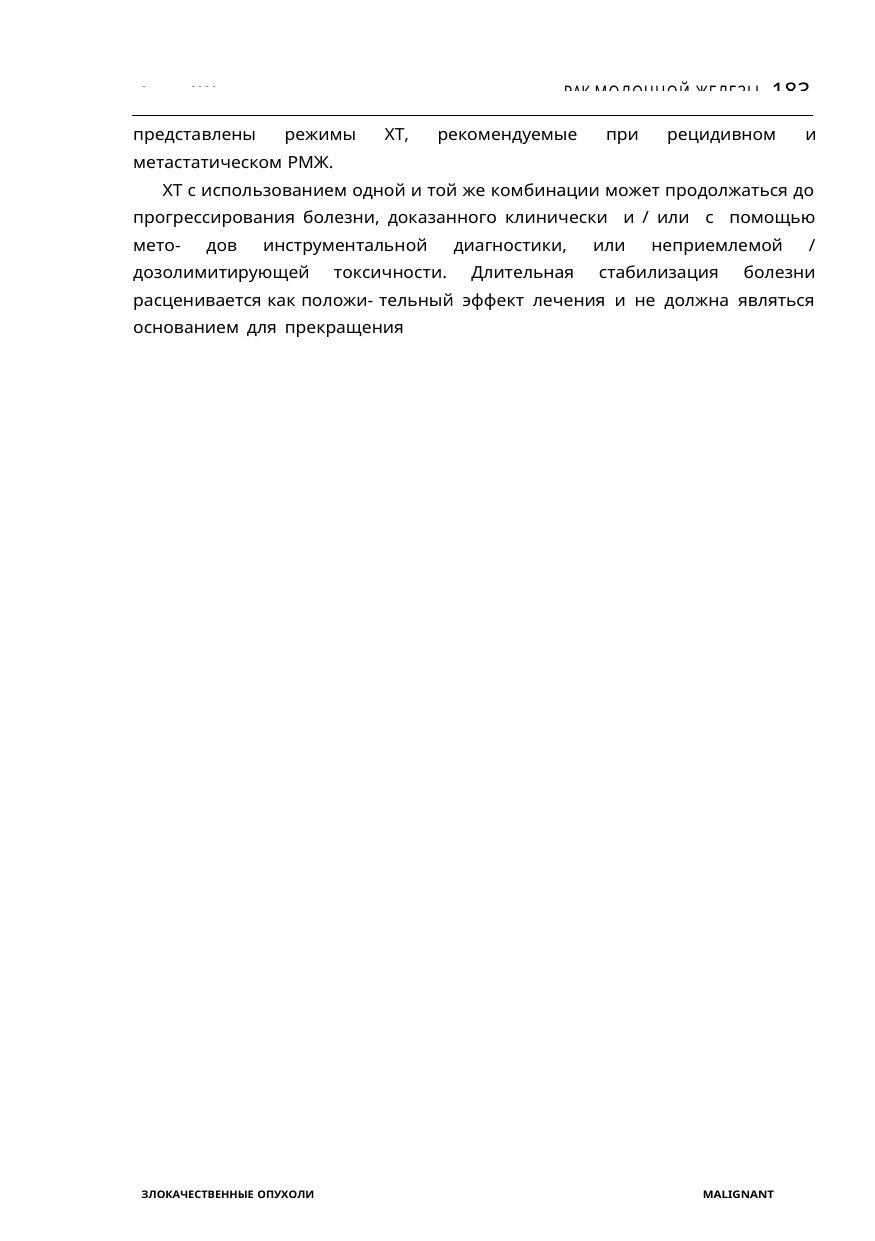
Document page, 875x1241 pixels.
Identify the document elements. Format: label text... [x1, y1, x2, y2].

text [133, 123, 816, 173]
text ХТ с использованием одной и той же комбинации может продолжаться до прогрессирования болезни, доказанного клинически и / или с помощью мето- дов инструментальной диагностики, или неприемлемой / дозолимитирующей токсичности. Длительная стабилизация болезни расценивается как положи- тельный эффект лечения и не должна являться основанием для прекращения [133, 178, 815, 338]
